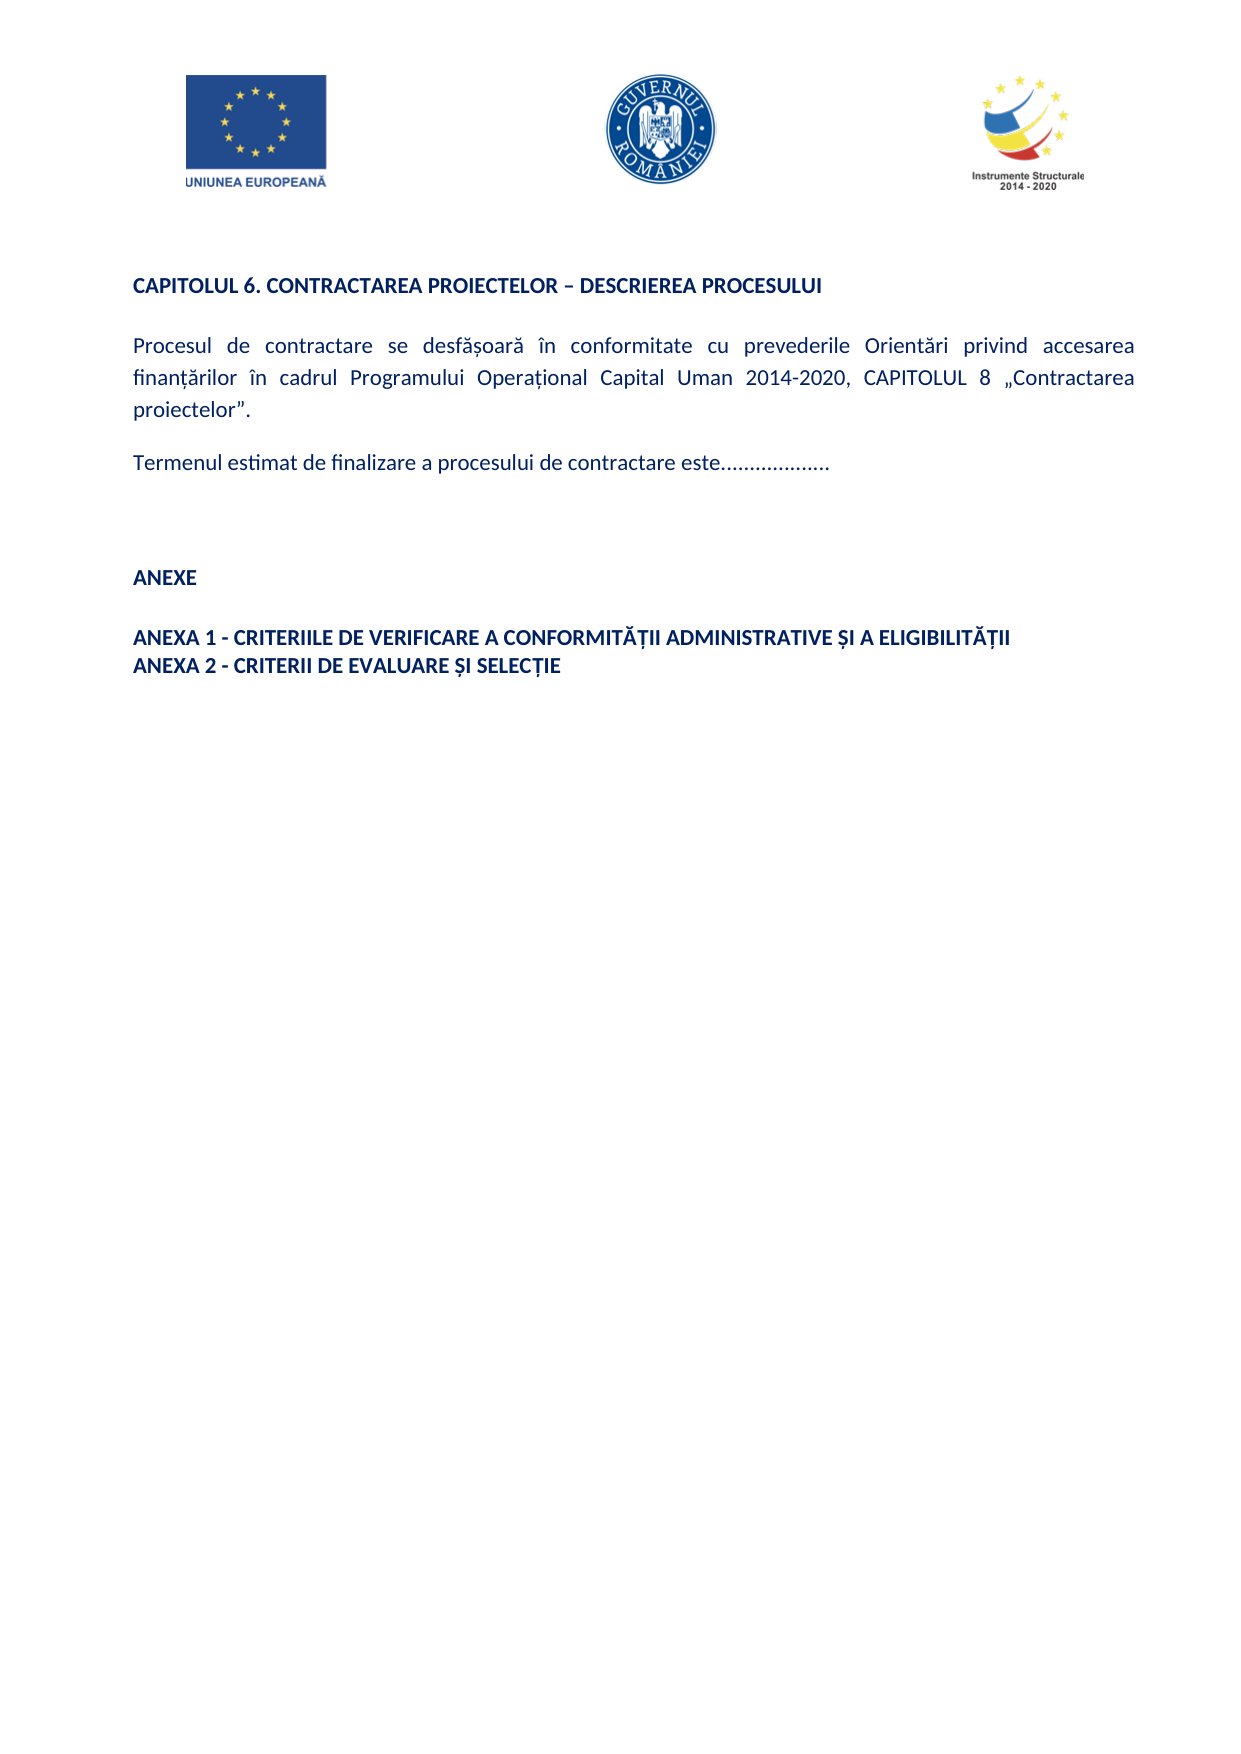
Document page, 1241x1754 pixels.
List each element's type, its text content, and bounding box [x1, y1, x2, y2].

text ANEXA 1 - CRITERIILE DE VERIFICARE A CONFORMITĂȚII ADMINISTRATIVE ȘI A ELIGIBILITĂȚII [133, 623, 1137, 651]
text ANEXA 2 - CRITERII DE EVALUARE ȘI SELECȚIE [133, 651, 1137, 679]
text Termenul estimat de finalizare a procesului de contractare este................... [133, 448, 1137, 476]
subtitle CAPITOLUL 6. CONTRACTAREA PROIECTELOR – DESCRIEREA PROCESULUI [133, 271, 1137, 299]
text Procesul de contractare se desfășoară în conformitate cu prevederile Orientări privind accesarea finanțărilor în cadrul Programului Operațional Capital Uman 2014-2020, CAPITOLUL 8 „Contractarea proiectelor”. [133, 331, 1137, 423]
picture [186, 73, 1084, 190]
subtitle ANEXE [133, 563, 1137, 591]
